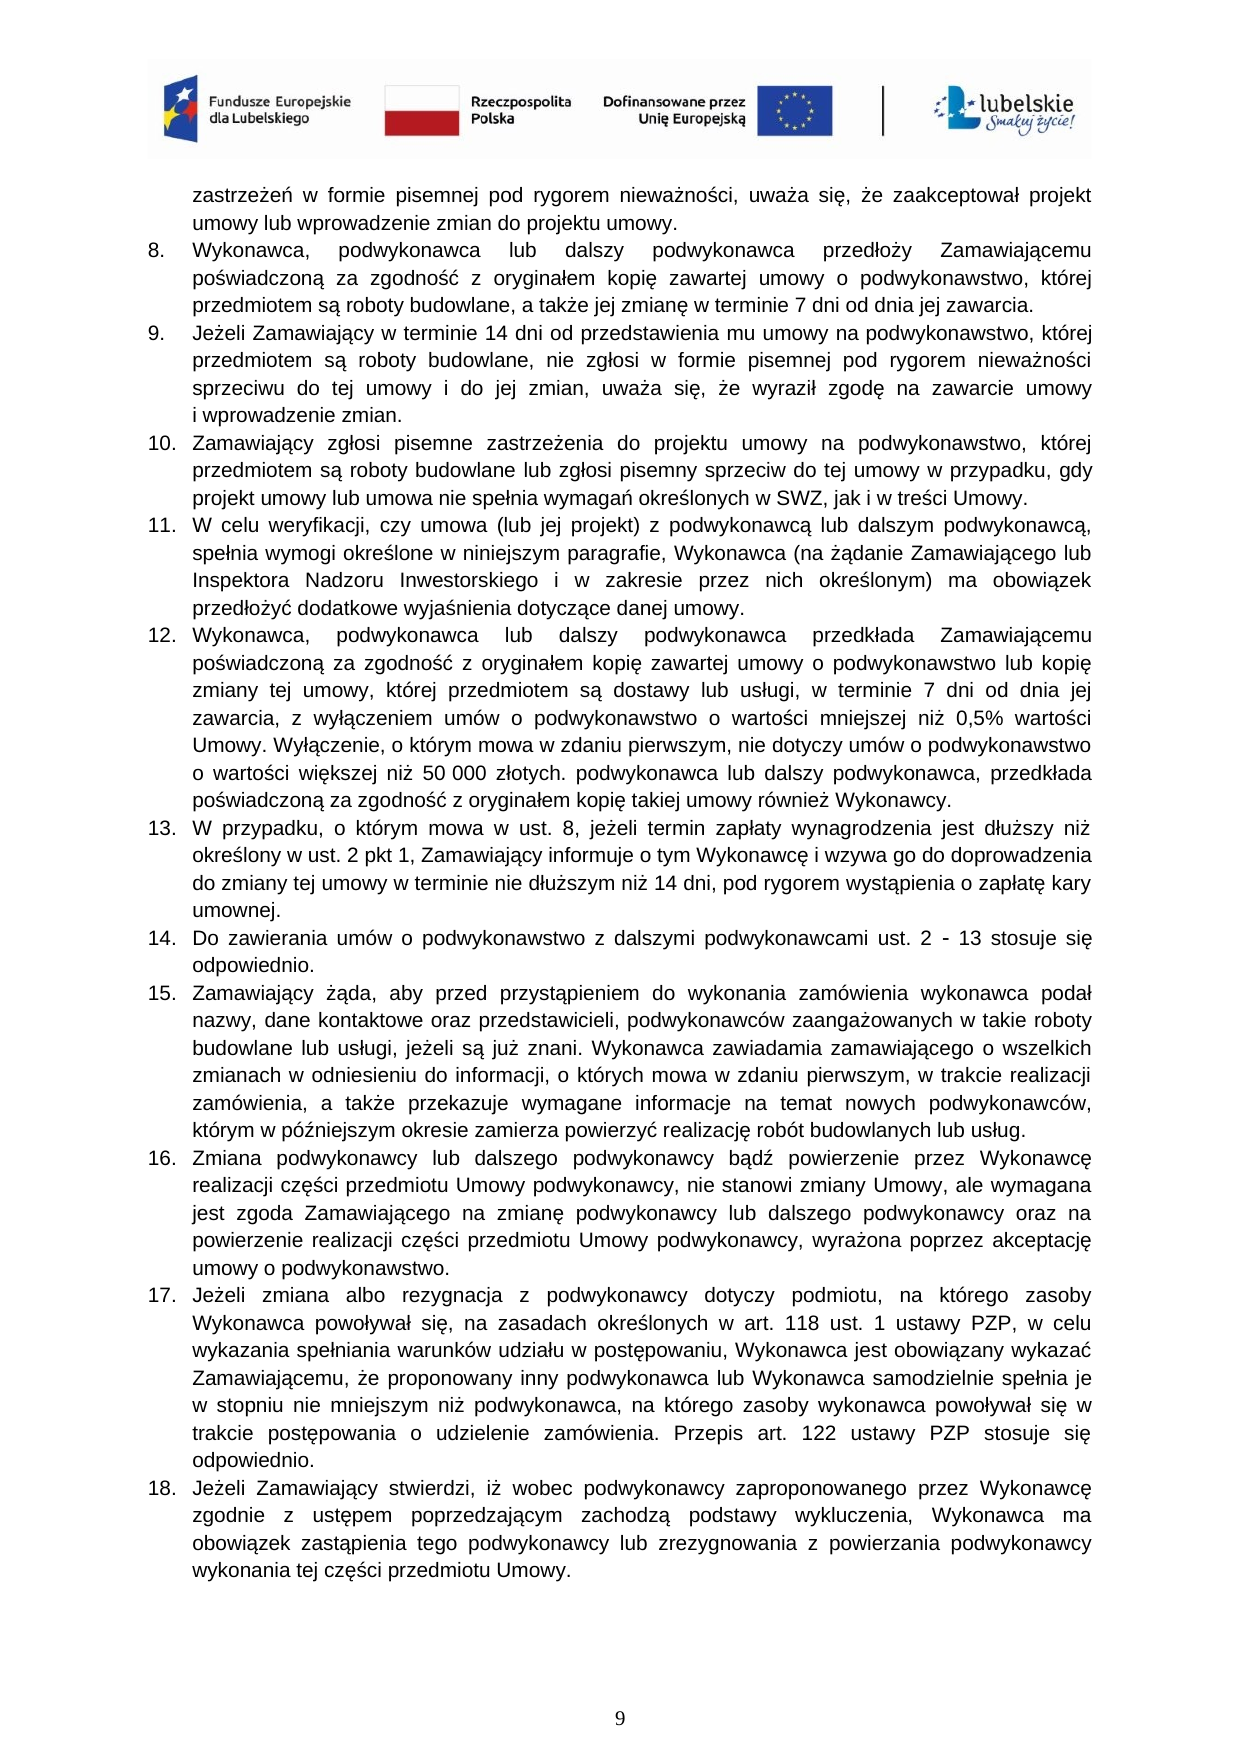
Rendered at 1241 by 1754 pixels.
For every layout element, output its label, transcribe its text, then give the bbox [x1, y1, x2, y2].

list W celu weryfikacji, czy umowa (lub jej projekt) z podwykonawcą lub dalszym podwykonawcą, spełnia wymogi określone w niniejszym paragrafie, Wykonawca (na żądanie Zamawiającego lub Inspektora Nadzoru Inwestorskiego i w zakresie przez nich określonym) ma obowiązek przedłożyć dodatkowe wyjaśnienia dotyczące danej umowy. [148, 513, 1093, 619]
list Jeżeli Zamawiający stwierdzi, iż wobec podwykonawcy zaproponowanego przez Wykonawcę zgodnie z ustępem poprzedzającym zachodzą podstawy wykluczenia, Wykonawca ma obowiązek zastąpienia tego podwykonawcy lub zrezygnowania z powierzania podwykonawcy wykonania tej części przedmiotu Umowy. [148, 1476, 1093, 1582]
list Jeżeli zmiana albo rezygnacja z podwykonawcy dotyczy podmiotu, na którego zasoby Wykonawca powoływał się, na zasadach określonych w art. 118 ust. 1 ustawy PZP, w celu wykazania spełniania warunków udziału w postępowaniu, Wykonawca jest obowiązany wykazać Zamawiającemu, że proponowany inny podwykonawca lub Wykonawca samodzielnie spełnia je w stopniu nie mniejszym niż podwykonawca, na którego zasoby wykonawca powoływał się w trakcie postępowania o udzielenie zamówienia. Przepis art. 122 ustawy PZP stosuje się odpowiednio. [148, 1283, 1093, 1472]
list Zmiana podwykonawcy lub dalszego podwykonawcy bądź powierzenie przez Wykonawcę realizacji części przedmiotu Umowy podwykonawcy, nie stanowi zmiany Umowy, ale wymagana jest zgoda Zamawiającego na zmianę podwykonawcy lub dalszego podwykonawcy oraz na powierzenie realizacji części przedmiotu Umowy podwykonawcy, wyrażona poprzez akceptację umowy o podwykonawstwo. [148, 1146, 1093, 1279]
list Jeżeli Zamawiający w terminie 14 dni od przedstawienia mu umowy na podwykonawstwo, której przedmiotem są roboty budowlane, nie zgłosi w formie pisemnej pod rygorem nieważności sprzeciwu do tej umowy i do jej zmian, uważa się, że wyraził zgodę na zawarcie umowy i wprowadzenie zmian. [148, 321, 1093, 427]
list Zamawiający zgłosi pisemne zastrzeżenia do projektu umowy na podwykonawstwo, której przedmiotem są roboty budowlane lub zgłosi pisemny sprzeciw do tej umowy w przypadku, gdy projekt umowy lub umowa nie spełnia wymagań określonych w SWZ, jak i w treści Umowy. [148, 431, 1093, 509]
list Do zawierania umów o podwykonawstwo z dalszymi podwykonawcami ust. 2 13 stosuje się odpowiednio. [148, 926, 1093, 977]
list Zamawiający żąda, aby przed przystąpieniem do wykonania zamówienia wykonawca podał nazwy, dane kontaktowe oraz przedstawicieli, podwykonawców zaangażowanych w takie roboty budowlane lub usługi, jeżeli są już znani. Wykonawca zawiadamia zamawiającego o wszelkich zmianach w odniesieniu do informacji, o których mowa w zdaniu pierwszym, w trakcie realizacji zamówienia, a także przekazuje wymagane informacje na temat nowych podwykonawców, którym w późniejszym okresie zamierza powierzyć realizację robót budowlanych lub usług. [148, 981, 1093, 1142]
list Wykonawca, podwykonawca lub dalszy podwykonawca przedkłada Zamawiającemu poświadczoną za zgodność z oryginałem kopię zawartej umowy o podwykonawstwo lub kopię zmiany tej umowy, której przedmiotem są dostawy lub usługi, w terminie 7 dni od dnia jej zawarcia, z wyłączeniem umów o podwykonawstwo o wartości mniejszej niż 0,5% wartości Umowy. Wyłączenie, o którym mowa w zdaniu pierwszym, nie dotyczy umów o podwykonawstwo o wartości większej niż 50 000 złotych. podwykonawca lub dalszy podwykonawca, przedkłada poświadczoną za zgodność z oryginałem kopię takiej umowy również Wykonawcy. [148, 623, 1093, 812]
list W przypadku, o którym mowa w ust. 8, jeżeli termin zapłaty wynagrodzenia jest dłuższy niż określony w ust. 2 pkt 1, Zamawiający informuje o tym Wykonawcę i wzywa go do doprowadzenia do zmiany tej umowy w terminie nie dłuższym niż 14 dni, pod rygorem wystąpienia o zapłatę kary umownej. [148, 816, 1093, 922]
list Wykonawca, podwykonawca lub dalszy podwykonawca przedłoży Zamawiającemu poświadczoną za zgodność z oryginałem kopię zawartej umowy o podwykonawstwo, której przedmiotem są roboty budowlane, a także jej zmianę w terminie 7 dni od dnia jej zawarcia. [148, 238, 1093, 317]
picture [147, 59, 1092, 159]
